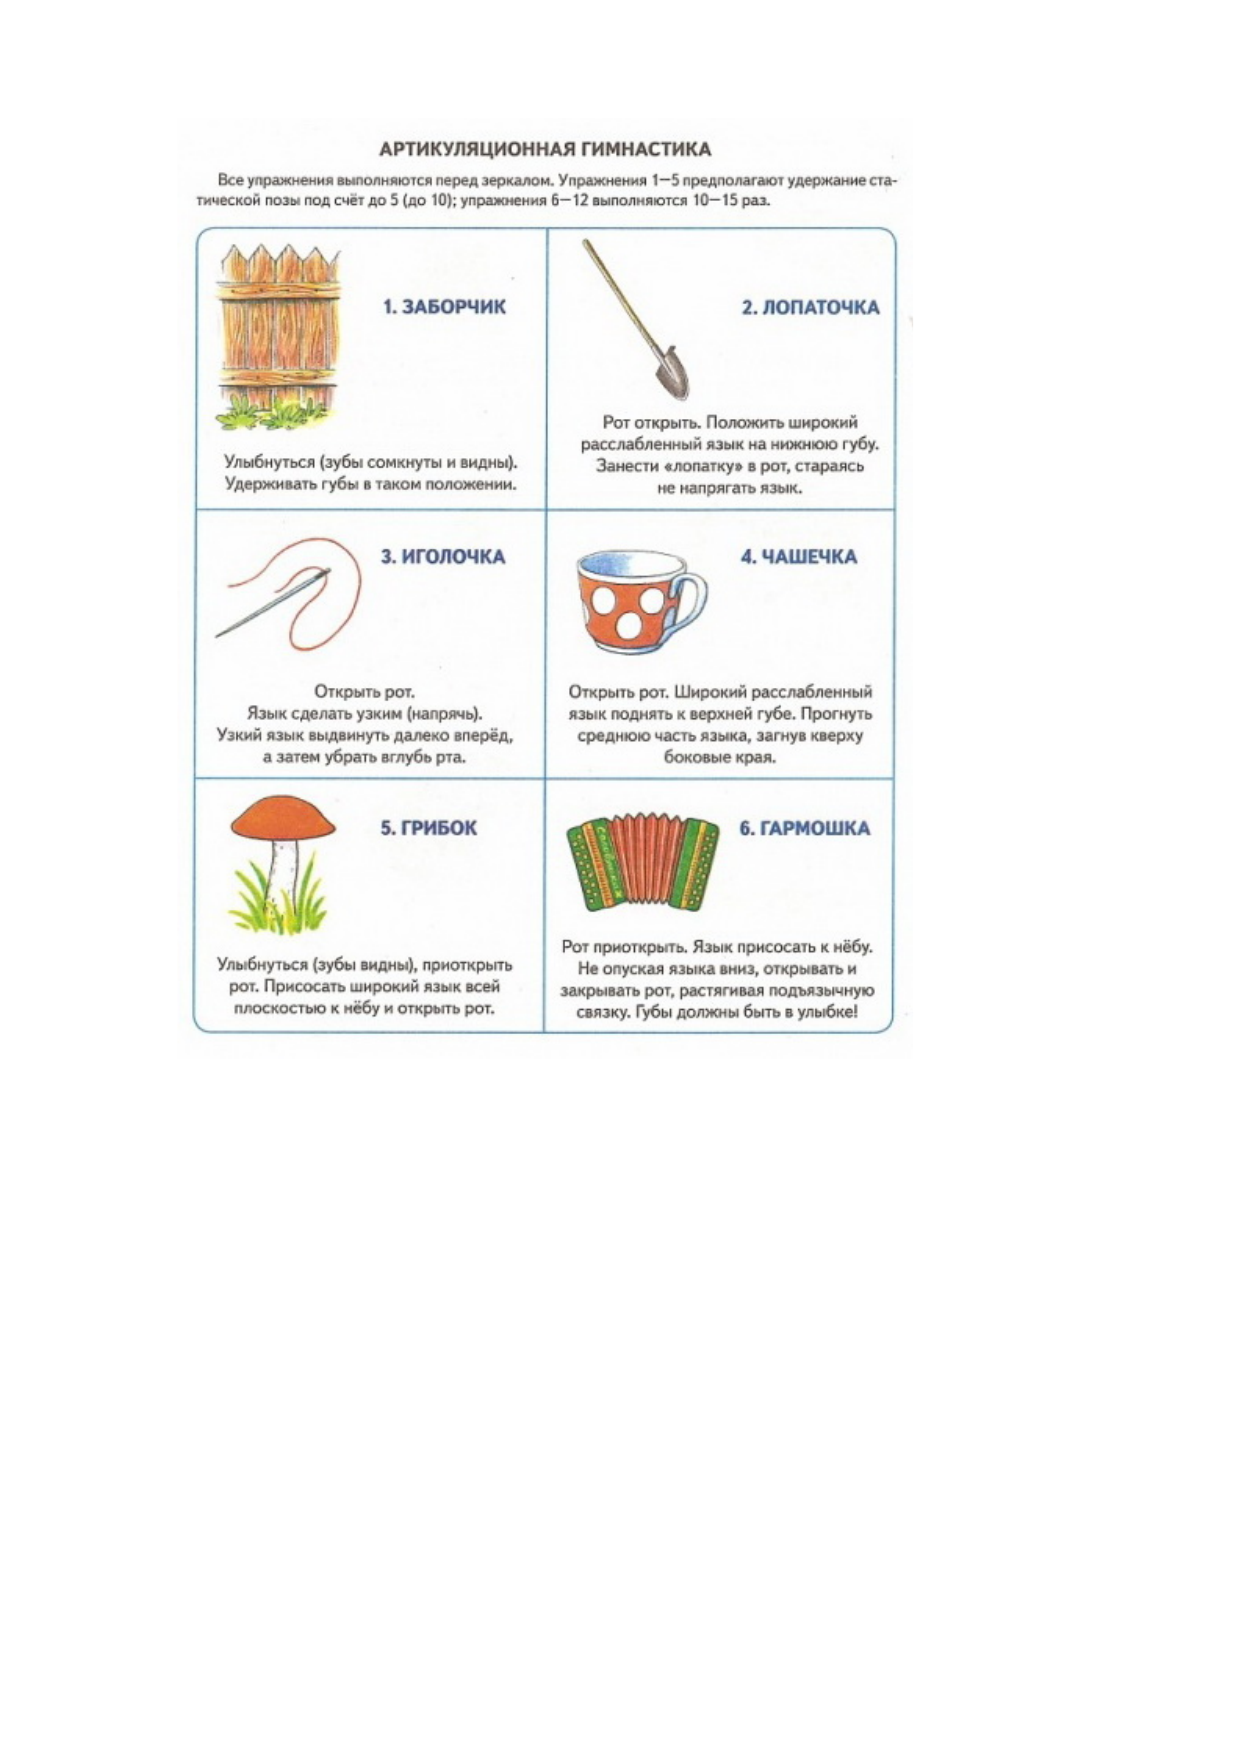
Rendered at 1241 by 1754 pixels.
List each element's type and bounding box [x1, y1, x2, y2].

picture [177, 118, 914, 1059]
